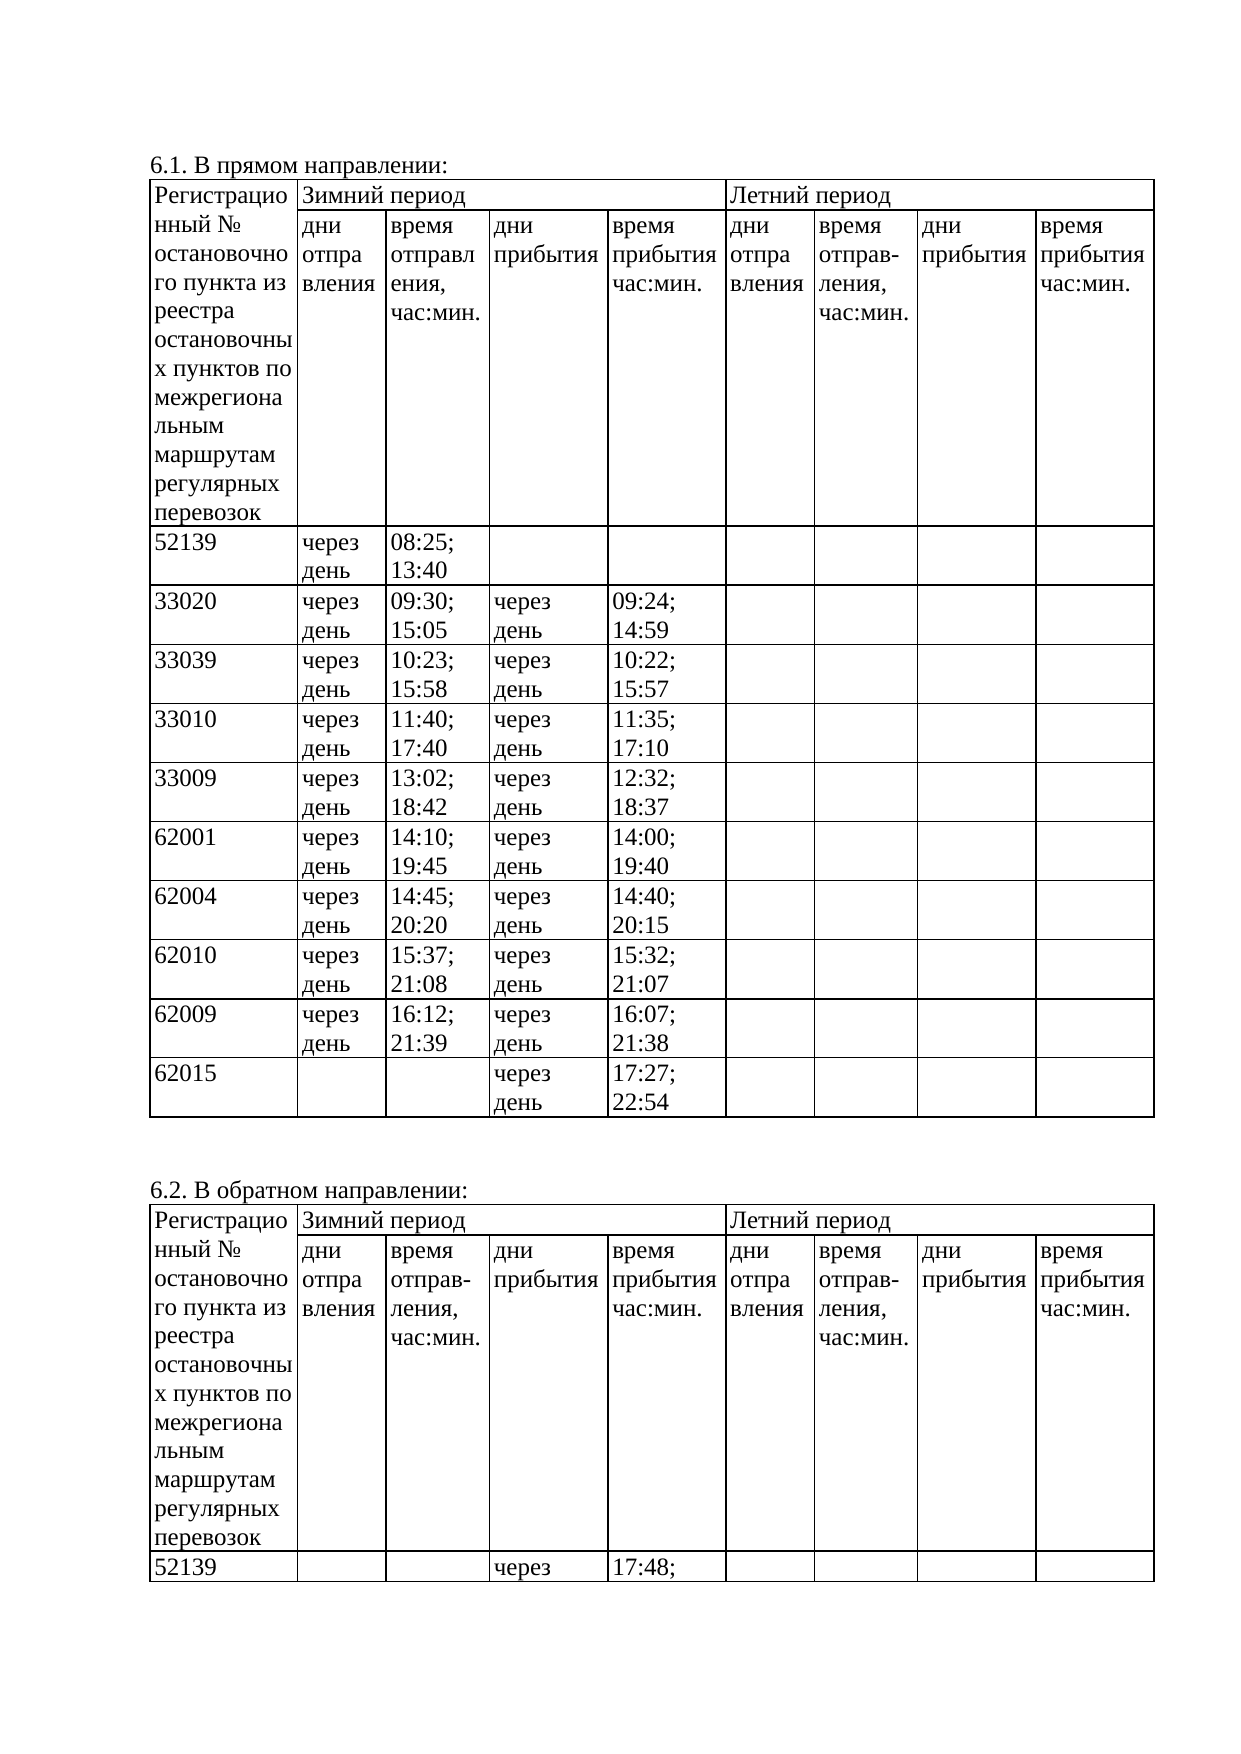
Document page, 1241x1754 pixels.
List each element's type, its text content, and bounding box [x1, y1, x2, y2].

table_cell 12:32; 18:37 [609, 763, 725, 821]
table_cell через день [298, 645, 385, 702]
table_cell время прибытия час:мин. [609, 211, 725, 525]
table_cell [918, 881, 1035, 939]
table_cell 11:35; 17:10 [609, 704, 725, 762]
table_cell 14:40; 20:15 [609, 881, 725, 939]
table_cell [815, 704, 917, 762]
table_cell [298, 1552, 385, 1581]
table_cell 52139 [151, 527, 297, 584]
table_cell 16:07; 21:38 [609, 1000, 725, 1057]
table_cell через день [490, 704, 607, 762]
table_cell [1037, 822, 1153, 880]
table_cell [387, 1552, 489, 1581]
table_cell [815, 822, 917, 880]
table_cell [815, 940, 917, 998]
table_cell 33010 [151, 704, 297, 762]
table_cell 14:00; 19:40 [609, 822, 725, 880]
table_cell через день [490, 763, 607, 821]
table_cell 13:02; 18:42 [387, 763, 489, 821]
table_cell 62010 [151, 940, 297, 998]
table_cell [918, 527, 1035, 584]
table_cell [1037, 527, 1153, 584]
table_cell [918, 1000, 1035, 1057]
table_cell [1037, 1058, 1153, 1116]
table_cell [815, 645, 917, 702]
table_cell через день [298, 1000, 385, 1057]
table_cell [727, 1000, 814, 1057]
table_cell через день [490, 822, 607, 880]
table_cell время прибытия час:мин. [1037, 211, 1153, 525]
table_cell [727, 1058, 814, 1116]
table_cell время отправления, час:мин. [815, 1236, 917, 1550]
table_header Регистрационный № остановочного пункта из реестра остановочных пунктов по межрегиональным маршрутам регулярных перевозок [151, 180, 297, 525]
table_cell 62001 [151, 822, 297, 880]
table_cell 62004 [151, 881, 297, 939]
table_cell [918, 704, 1035, 762]
table_header Зимний период [298, 180, 725, 209]
table_cell [727, 1552, 814, 1581]
table_cell 33020 [151, 586, 297, 643]
table_cell 17:27; 22:54 [609, 1058, 725, 1116]
table_cell время прибытия час:мин. [1037, 1236, 1153, 1550]
table_cell [727, 822, 814, 880]
table_cell 62009 [151, 1000, 297, 1057]
table_cell [1037, 704, 1153, 762]
table_cell 08:25; 13:40 [387, 527, 489, 584]
table_cell 17:48; 22:19 [609, 1552, 725, 1581]
table_header Летний период [727, 1205, 1153, 1234]
table_cell [918, 822, 1035, 880]
table_cell 09:24; 14:59 [609, 586, 725, 643]
table_cell [918, 1058, 1035, 1116]
table_cell время прибытия час:мин. [609, 1236, 725, 1550]
table_cell [815, 586, 917, 643]
table_cell 52139 [151, 1552, 297, 1581]
table_cell [918, 763, 1035, 821]
table_cell через день [298, 527, 385, 584]
table_cell дни отправления [298, 211, 385, 525]
table_cell 14:10; 19:45 [387, 822, 489, 880]
table_cell [727, 704, 814, 762]
table_cell [1037, 645, 1153, 702]
table_cell [298, 1058, 385, 1116]
table_cell 15:37; 21:08 [387, 940, 489, 998]
table_cell время отправления, час:мин. [815, 211, 917, 525]
table_cell [1037, 1000, 1153, 1057]
table_cell 33009 [151, 763, 297, 821]
table_cell дни прибытия [918, 211, 1035, 525]
table_cell [918, 586, 1035, 643]
text 6.1. В прямом направлении: [150, 150, 1090, 179]
table_cell [490, 527, 607, 584]
table_cell 33039 [151, 645, 297, 702]
table_cell [815, 527, 917, 584]
table_cell [1037, 763, 1153, 821]
table_cell [918, 645, 1035, 702]
table_cell [815, 881, 917, 939]
table_cell 14:45; 20:20 [387, 881, 489, 939]
table_cell [918, 1552, 1035, 1581]
table_cell [727, 645, 814, 702]
table_cell через день [298, 586, 385, 643]
table_cell [1037, 881, 1153, 939]
table_cell через день [298, 822, 385, 880]
table_cell [727, 586, 814, 643]
table_cell [1037, 940, 1153, 998]
table_cell через день [298, 704, 385, 762]
table_cell дни прибытия [918, 1236, 1035, 1550]
table_cell через день [490, 940, 607, 998]
table_cell [609, 527, 725, 584]
table_cell дни прибытия [490, 1236, 607, 1550]
table_cell дни отправления [727, 211, 814, 525]
table_cell [815, 763, 917, 821]
table_cell через день [298, 940, 385, 998]
table_cell через день [490, 1058, 607, 1116]
table_header Летний период [727, 180, 1153, 209]
table_cell 11:40; 17:40 [387, 704, 489, 762]
table_cell через день [490, 1000, 607, 1057]
table_cell [815, 1058, 917, 1116]
table_cell [727, 763, 814, 821]
table_cell 10:22; 15:57 [609, 645, 725, 702]
table_cell 15:32; 21:07 [609, 940, 725, 998]
table_cell 09:30; 15:05 [387, 586, 489, 643]
table_cell [918, 940, 1035, 998]
table_cell [727, 881, 814, 939]
table_cell [1037, 586, 1153, 643]
table_cell [387, 1058, 489, 1116]
table_cell дни прибытия [490, 211, 607, 525]
table_cell через день [298, 881, 385, 939]
table_cell [727, 940, 814, 998]
table_cell 10:23; 15:58 [387, 645, 489, 702]
table_cell [815, 1552, 917, 1581]
text 6.2. В обратном направлении: [150, 1175, 1090, 1204]
table_cell [815, 1000, 917, 1057]
table_cell через день [490, 645, 607, 702]
table_cell 62015 [151, 1058, 297, 1116]
table_cell [727, 527, 814, 584]
table_cell через день [490, 586, 607, 643]
table_cell время отправления, час:мин. [387, 1236, 489, 1550]
table_cell дни отправления [298, 1236, 385, 1550]
table_header Регистрационный № остановочного пункта из реестра остановочных пунктов по межрегиональным маршрутам регулярных перевозок [151, 1205, 297, 1550]
table_header Зимний период [298, 1205, 725, 1234]
table_cell через день [298, 763, 385, 821]
table_cell через день [490, 881, 607, 939]
table_cell дни отправления [727, 1236, 814, 1550]
table_cell время отправления, час:мин. [387, 211, 489, 525]
table_cell через день [490, 1552, 607, 1581]
table_cell 16:12; 21:39 [387, 1000, 489, 1057]
table_cell [1037, 1552, 1153, 1581]
